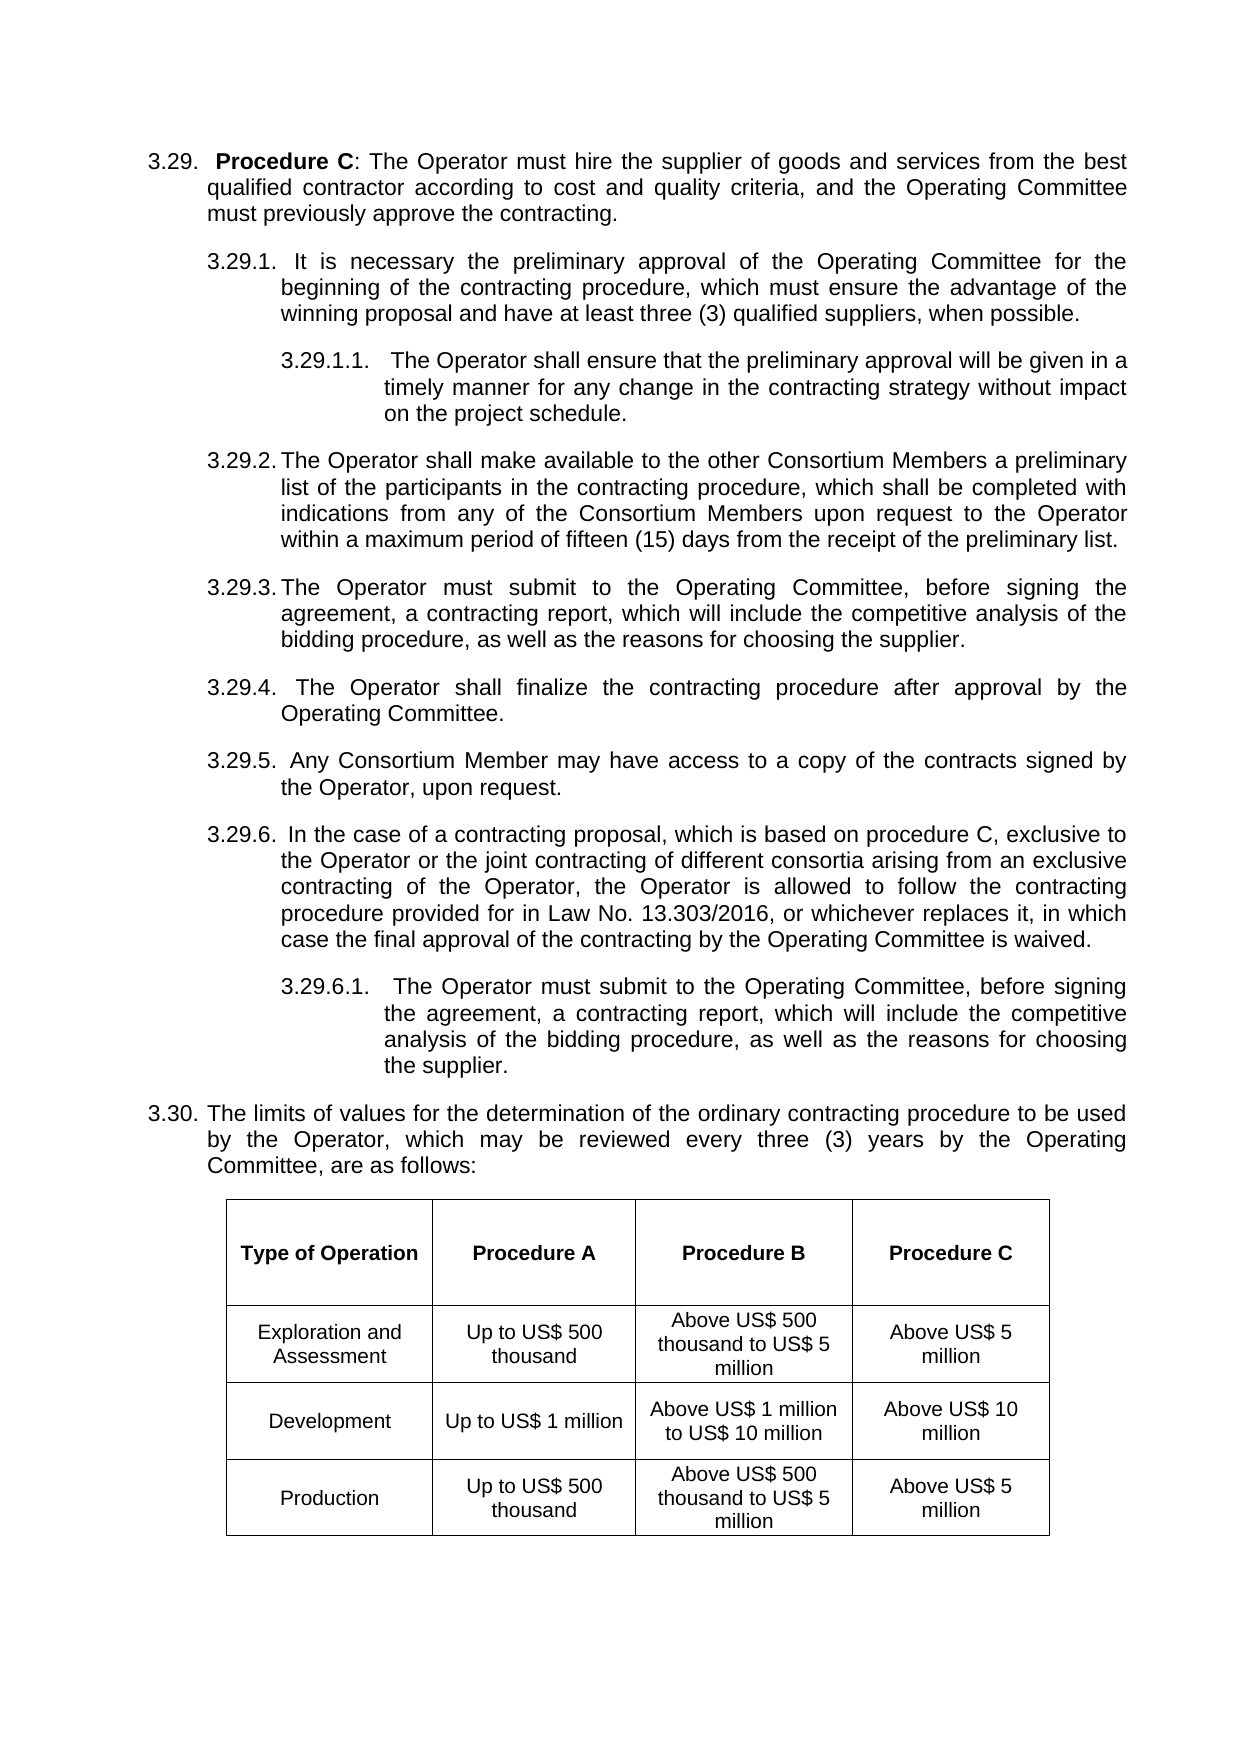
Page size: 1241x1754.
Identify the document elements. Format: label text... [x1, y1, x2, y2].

table_cell Above US$ 500 thousand to US$ 5 million [636, 1460, 852, 1535]
table_cell Exploration and Assessment [227, 1306, 432, 1382]
table_header Procedure B [636, 1200, 852, 1305]
text The limits of values for the determination of the ordinary contracting procedure to be used by the Operator, which may be reviewed every three (3) years by the Operating Committee, are as follows: [148, 1099, 1128, 1178]
table_cell Up to US$ 1 million [433, 1383, 635, 1458]
text The Operator shall ensure that the preliminary approval will be given in a timely manner for any change in the contracting strategy without impact on the project schedule. [281, 347, 1128, 427]
table_cell Production [227, 1460, 432, 1535]
text The Operator must submit to the Operating Committee, before signing the agreement, a contracting report, which will include the competitive analysis of the bidding procedure, as well as the reasons for choosing the supplier. [207, 574, 1128, 653]
text It is necessary the preliminary approval of the Operating Committee for the beginning of the contracting procedure, which must ensure the advantage of the winning proposal and have at least three (3) qualified suppliers, when possible. [207, 248, 1128, 327]
table_cell Above US$ 10 million [853, 1383, 1049, 1458]
table_cell Above US$ 500 thousand to US$ 5 million [636, 1306, 852, 1382]
text The Operator must submit to the Operating Committee, before signing the agreement, a contracting report, which will include the competitive analysis of the bidding procedure, as well as the reasons for choosing the supplier. [281, 973, 1128, 1079]
table_header Procedure C [853, 1200, 1049, 1305]
text Any Consortium Member may have access to a copy of the contracts signed by the Operator, upon request. [207, 747, 1128, 800]
text The Operator shall finalize the contracting procedure after approval by the Operating Committee. [207, 673, 1128, 726]
table_cell Above US$ 1 million to US$ 10 million [636, 1383, 852, 1458]
table_header Type of Operation [227, 1200, 432, 1305]
table_cell Above US$ 5 million [853, 1306, 1049, 1382]
table_header Procedure A [433, 1200, 635, 1305]
text In the case of a contracting proposal, which is based on procedure C, exclusive to the Operator or the joint contracting of different consortia arising from an exclusive contracting of the Operator, the Operator is allowed to follow the contracting procedure provided for in Law No. 13.303/2016, or whichever replaces it, in which case the final approval of the contracting by the Operating Committee is waived. [207, 821, 1128, 952]
table_cell Up to US$ 500 thousand [433, 1306, 635, 1382]
table_cell Up to US$ 500 thousand [433, 1460, 635, 1535]
table_cell Above US$ 5 million [853, 1460, 1049, 1535]
text Procedure C: The Operator must hire the supplier of goods and services from the best qualified contractor according to cost and quality criteria, and the Operating Committee must previously approve the contracting. [148, 148, 1128, 227]
text The Operator shall make available to the other Consortium Members a preliminary list of the participants in the contracting procedure, which shall be completed with indications from any of the Consortium Members upon request to the Operator within a maximum period of fifteen (15) days from the receipt of the preliminary list. [207, 447, 1128, 553]
table_cell Development [227, 1383, 432, 1458]
